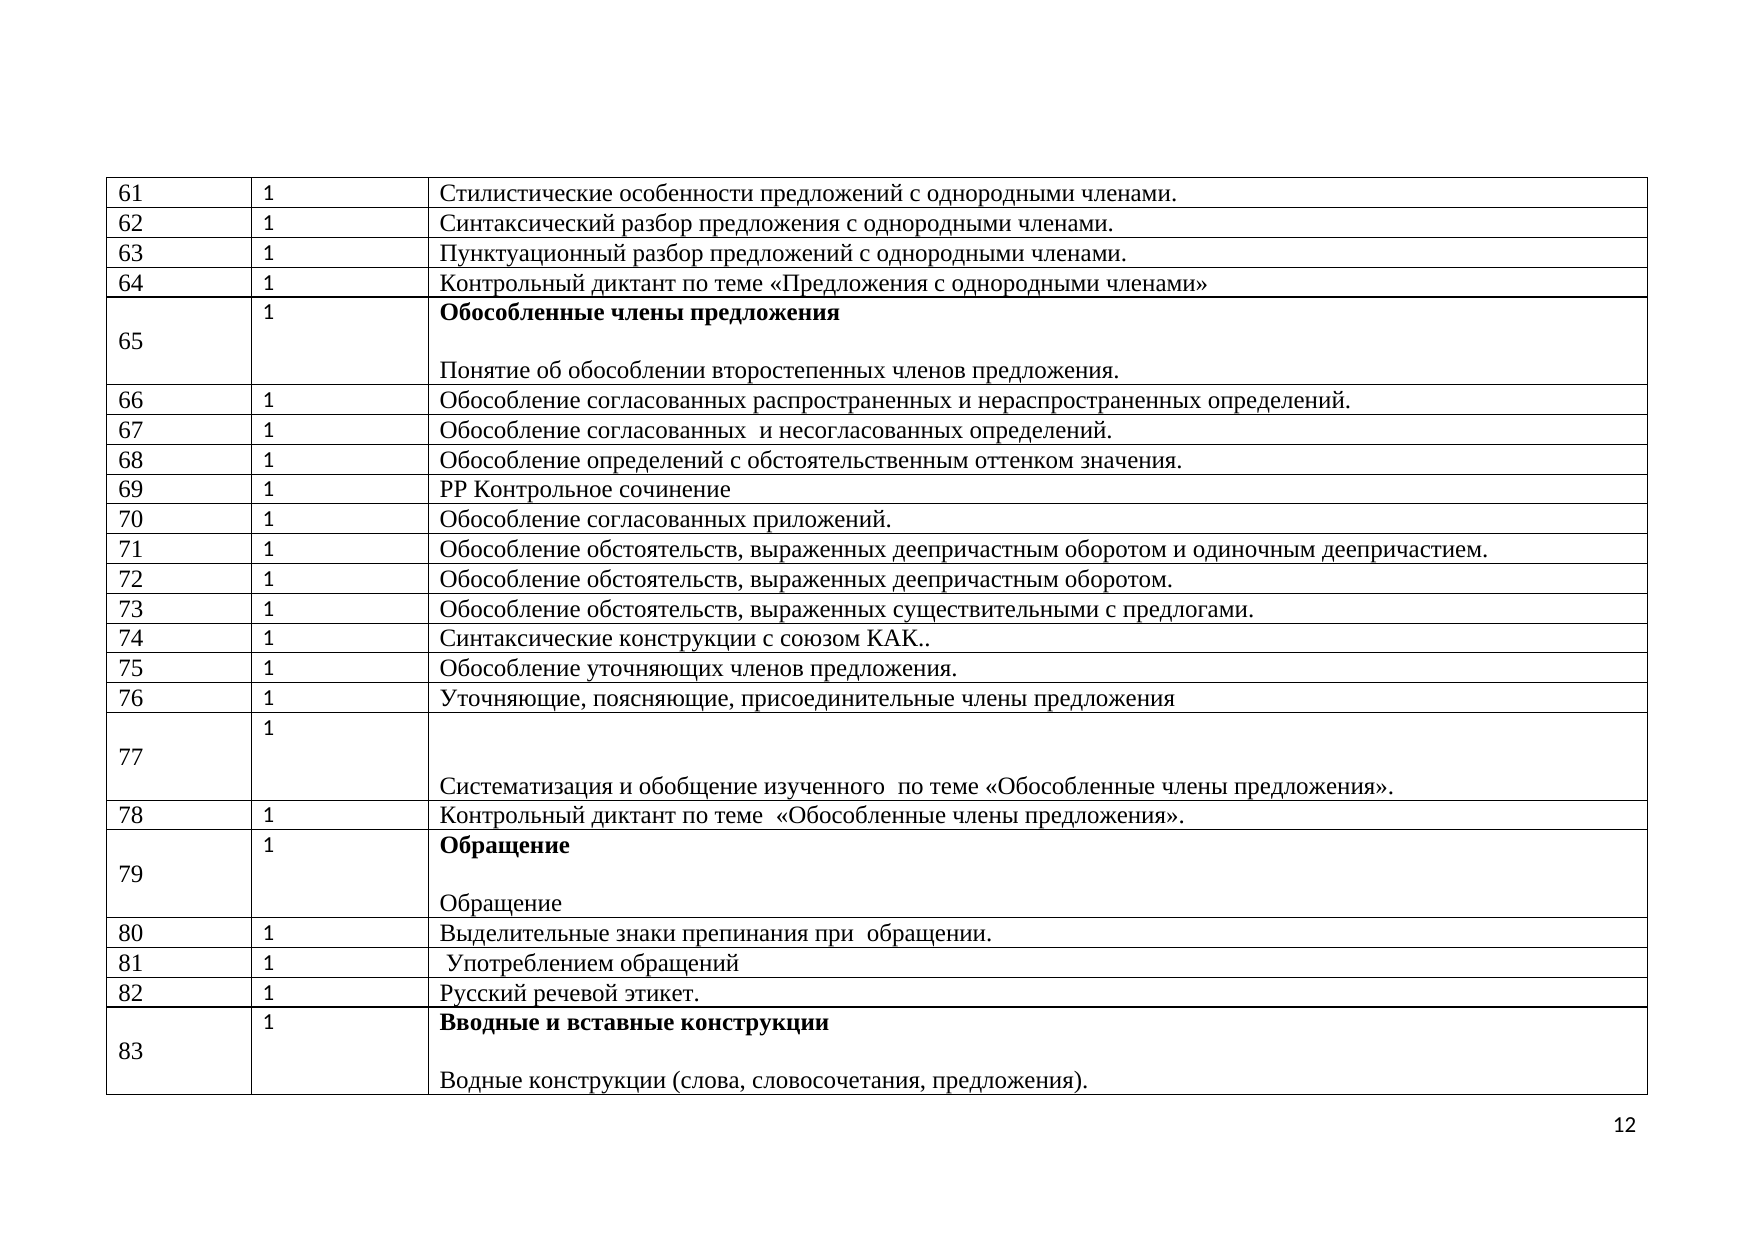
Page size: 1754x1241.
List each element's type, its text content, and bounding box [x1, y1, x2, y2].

table_cell 1 [252, 624, 428, 652]
table_cell Обособленные члены предложения Понятие об обособлении второстепенных членов предложения. [429, 298, 1647, 384]
table_cell 69 [107, 475, 251, 503]
table_cell 1 [252, 238, 428, 267]
table_cell 66 [107, 385, 251, 414]
table_cell 83 [107, 1008, 251, 1094]
table_cell 1 [252, 564, 428, 593]
table_cell 79 [107, 830, 251, 917]
table_cell 68 [107, 445, 251, 473]
table_cell 82 [107, 978, 251, 1006]
table_cell 73 [107, 594, 251, 622]
table_cell 70 [107, 504, 251, 533]
table_cell Контрольный диктант по теме «Предложения с однородными членами» [429, 268, 1647, 296]
table_cell 1 [252, 298, 428, 384]
table_cell 81 [107, 948, 251, 977]
table_cell Обособление согласованных распространенных и нераспространенных определений. [429, 385, 1647, 414]
table_cell 1 [252, 683, 428, 712]
table_cell 1 [252, 385, 428, 414]
table_cell 1 [252, 1008, 428, 1094]
table_cell 78 [107, 801, 251, 829]
table_cell 65 [107, 298, 251, 384]
table_cell 80 [107, 918, 251, 947]
table_cell 72 [107, 564, 251, 593]
table_cell 74 [107, 624, 251, 652]
table_cell 1 [252, 268, 428, 296]
table_cell 76 [107, 683, 251, 712]
table_cell 1 [252, 653, 428, 682]
table_cell 77 [107, 713, 251, 799]
table_cell 71 [107, 534, 251, 563]
table_cell Выделительные знаки препинания при обращении. [429, 918, 1647, 947]
table_cell 1 [252, 445, 428, 473]
table_cell Обособление обстоятельств, выраженных существительными с предлогами. [429, 594, 1647, 622]
table_cell 1 [252, 713, 428, 799]
table_cell 1 [252, 948, 428, 977]
table_cell 1 [252, 594, 428, 622]
table_cell Русский речевой этикет. [429, 978, 1647, 1006]
table_cell РР Контрольное сочинение [429, 475, 1647, 503]
table_cell 75 [107, 653, 251, 682]
table_cell Обращение Обращение [429, 830, 1647, 917]
table_cell 67 [107, 415, 251, 444]
table_cell 63 [107, 238, 251, 267]
table_cell 1 [252, 801, 428, 829]
table_cell Вводные и вставные конструкции Водные конструкции (слова, словосочетания, предложения). [429, 1008, 1647, 1094]
table_cell Обособление согласованных и несогласованных определений. [429, 415, 1647, 444]
table_cell 1 [252, 978, 428, 1006]
table_cell 1 [252, 475, 428, 503]
table_cell 1 [252, 208, 428, 237]
table_cell 61 [107, 178, 251, 207]
table_cell Синтаксический разбор предложения с однородными членами. [429, 208, 1647, 237]
table_cell Пунктуационный разбор предложений с однородными членами. [429, 238, 1647, 267]
table_cell Синтаксические конструкции с союзом КАК.. [429, 624, 1647, 652]
table_cell 1 [252, 504, 428, 533]
table_cell Обособление согласованных приложений. [429, 504, 1647, 533]
table_cell Обособление обстоятельств, выраженных деепричастным оборотом и одиночным деепричастием. [429, 534, 1647, 563]
table_cell Стилистические особенности предложений с однородными членами. [429, 178, 1647, 207]
table_cell 62 [107, 208, 251, 237]
table_cell 1 [252, 178, 428, 207]
table_cell Обособление определений с обстоятельственным оттенком значения. [429, 445, 1647, 473]
table_cell Обособление уточняющих членов предложения. [429, 653, 1647, 682]
table_cell 1 [252, 534, 428, 563]
table_cell Контрольный диктант по теме «Обособленные члены предложения». [429, 801, 1647, 829]
table_cell Обособление обстоятельств, выраженных деепричастным оборотом. [429, 564, 1647, 593]
table_cell 1 [252, 415, 428, 444]
table_cell 1 [252, 918, 428, 947]
table_cell Употреблением обращений [429, 948, 1647, 977]
table_cell Систематизация и обобщение изученного по теме «Обособленные члены предложения». [429, 713, 1647, 799]
table_cell 1 [252, 830, 428, 917]
table_cell 64 [107, 268, 251, 296]
table_cell Уточняющие, поясняющие, присоединительные члены предложения [429, 683, 1647, 712]
